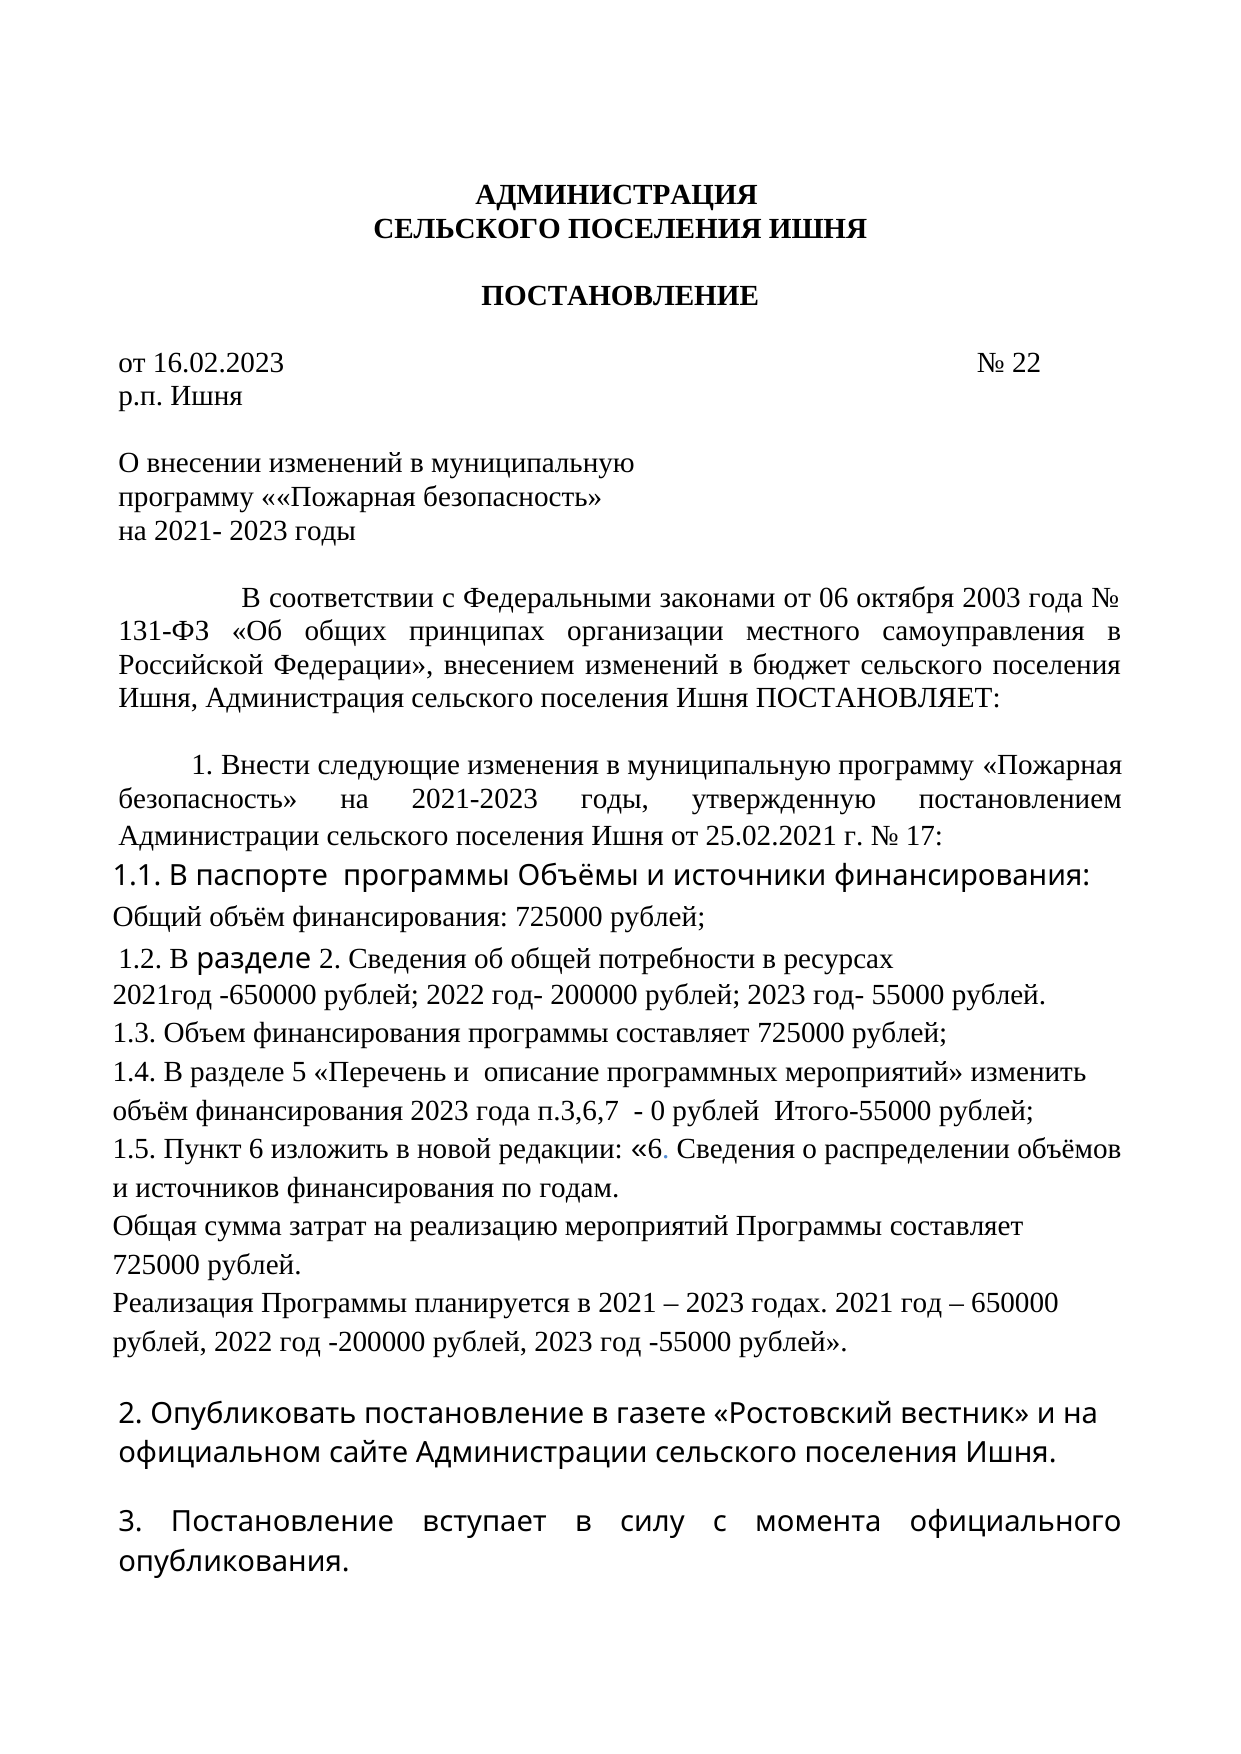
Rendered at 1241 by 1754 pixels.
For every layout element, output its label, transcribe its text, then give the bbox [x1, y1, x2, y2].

text В соответствии с Федеральными законами от 06 октября 2003 года № 131-ФЗ «Об общих принципах организации местного самоуправления в Российской Федерации», внесением изменений в бюджет сельского поселения Ишня, Администрация сельского поселения Ишня ПОСТАНОВЛЯЕТ: [118, 580, 1122, 714]
text 1.2. В разделе 2. Сведения об общей потребности в ресурсах [118, 937, 1122, 977]
text на 2021- 2023 годы [118, 513, 1122, 546]
text от 16.02.2023 № 22 [118, 345, 1122, 378]
text 2. Опубликовать постановление в газете «Ростовский вестник» и на официальном сайте Администрации сельского поселения Ишня. [118, 1392, 1122, 1471]
text 1.1. В паспорте программы Объёмы и источники финансирования: Общий объём финансирования: 725000 рублей; [112, 854, 1128, 932]
text 1.3. Объем финансирования программы составляет 725000 рублей; [112, 1016, 1128, 1049]
text программу ««Пожарная безопасность» [118, 479, 1122, 513]
text 2021год -650000 рублей; 2022 год- 200000 рублей; 2023 год- 55000 рублей. [112, 977, 1128, 1011]
text 3. Постановление вступает в силу с момента официального опубликования. [118, 1500, 1122, 1580]
text О внесении изменений в муниципальную [118, 446, 1122, 479]
text 1.4. В разделе 5 «Перечень и описание программных мероприятий» изменить объём финансирования 2023 года п.3,6,7 - 0 рублей Итого-55000 рублей; 1.5. Пункт 6 изложить в новой редакции: «6. Сведения о распределении объёмов и источников финансирования по годам. Общая сумма затрат на реализацию мероприятий Программы составляет 725000 рублей. Реализация Программы планируется в 2021 – 2023 годах. 2021 год – 650000 рублей, 2022 год -200000 рублей, 2023 год -55000 рублей». [112, 1054, 1128, 1358]
text АДМИНИСТРАЦИЯ СЕЛЬСКОГО ПОСЕЛЕНИЯ ИШНЯ [118, 177, 1122, 244]
text ПОСТАНОВЛЕНИЕ [118, 278, 1122, 311]
text 1. Внести следующие изменения в муниципальную программу «Пожарная безопасность» на 2021-2023 годы, утвержденную постановлением Администрации сельского поселения Ишня от 25.02.2021 г. № 17: [118, 747, 1122, 854]
text р.п. Ишня [118, 378, 1122, 412]
